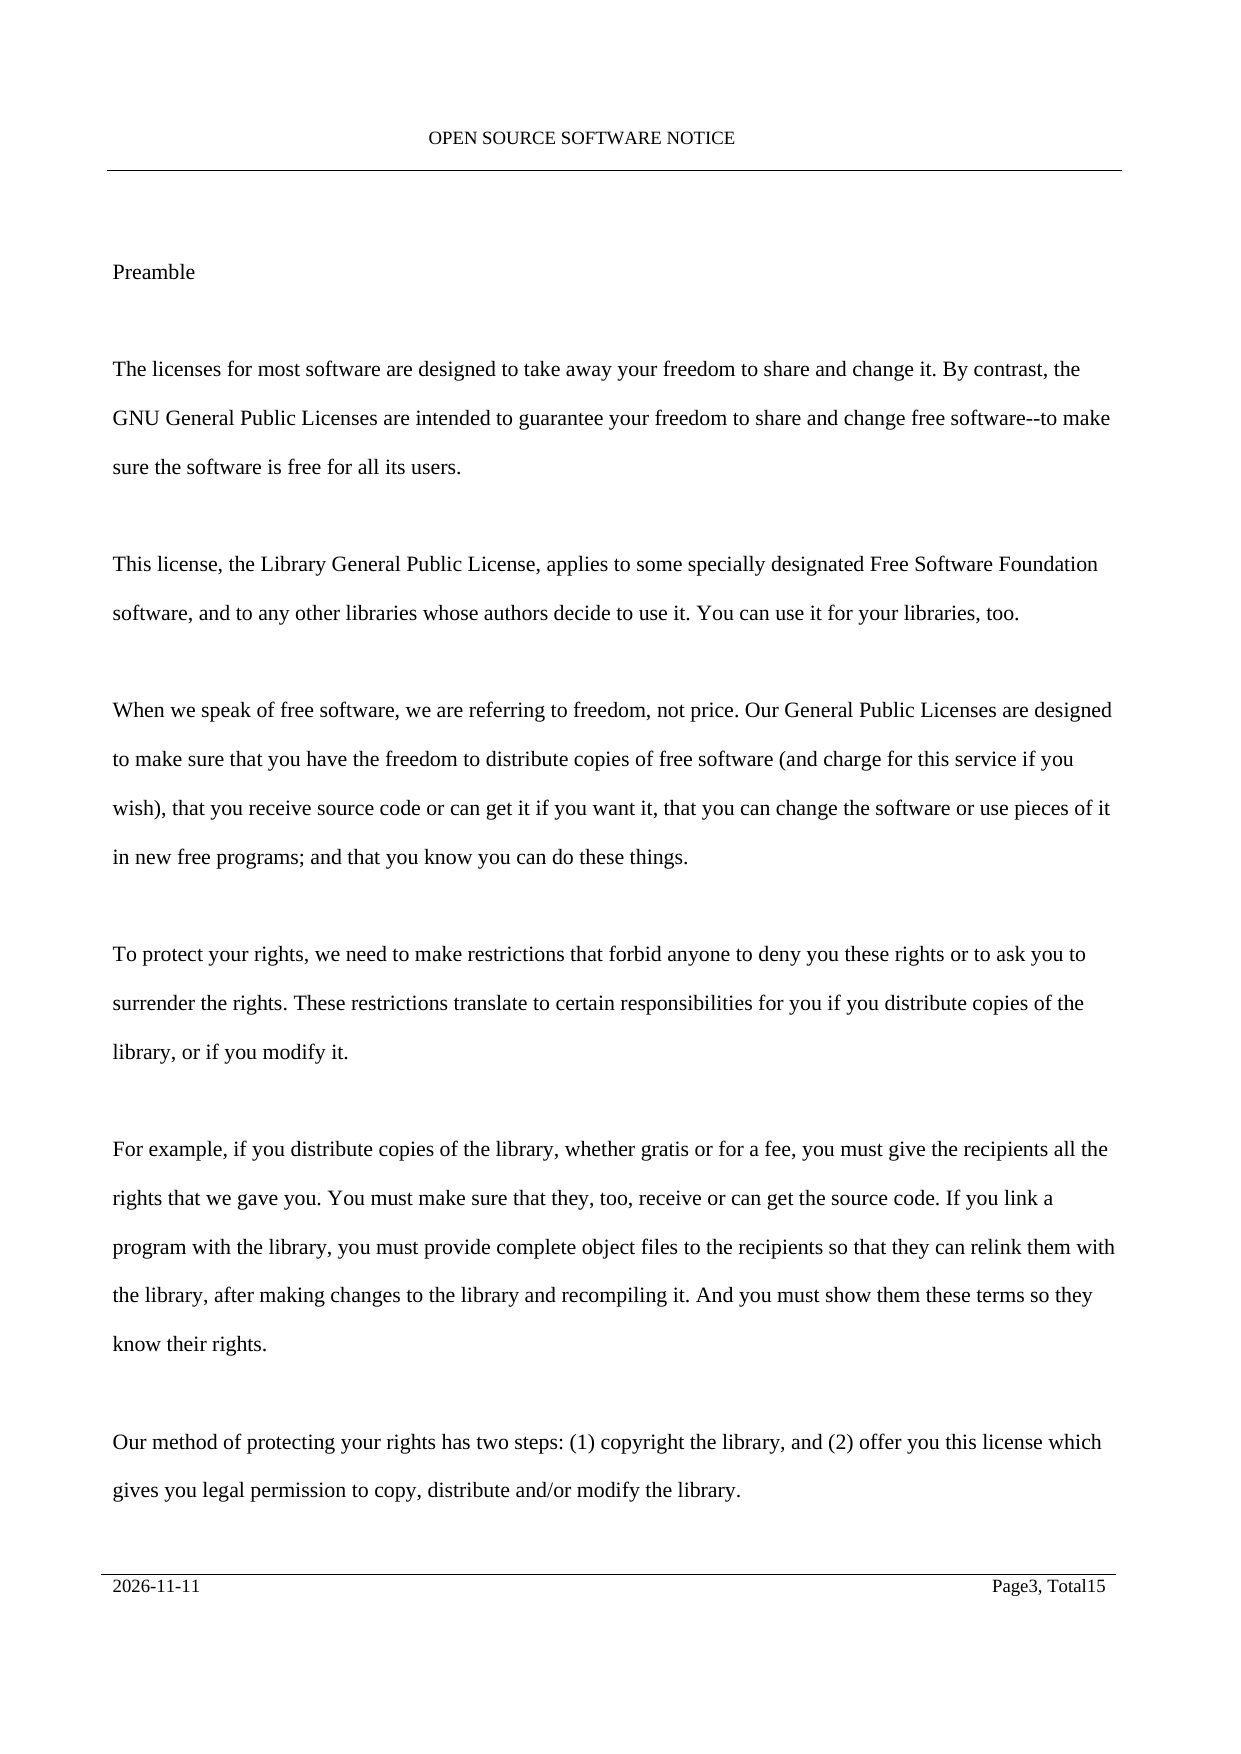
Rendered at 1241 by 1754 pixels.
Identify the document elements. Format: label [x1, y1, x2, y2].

text [112, 206, 1128, 1506]
